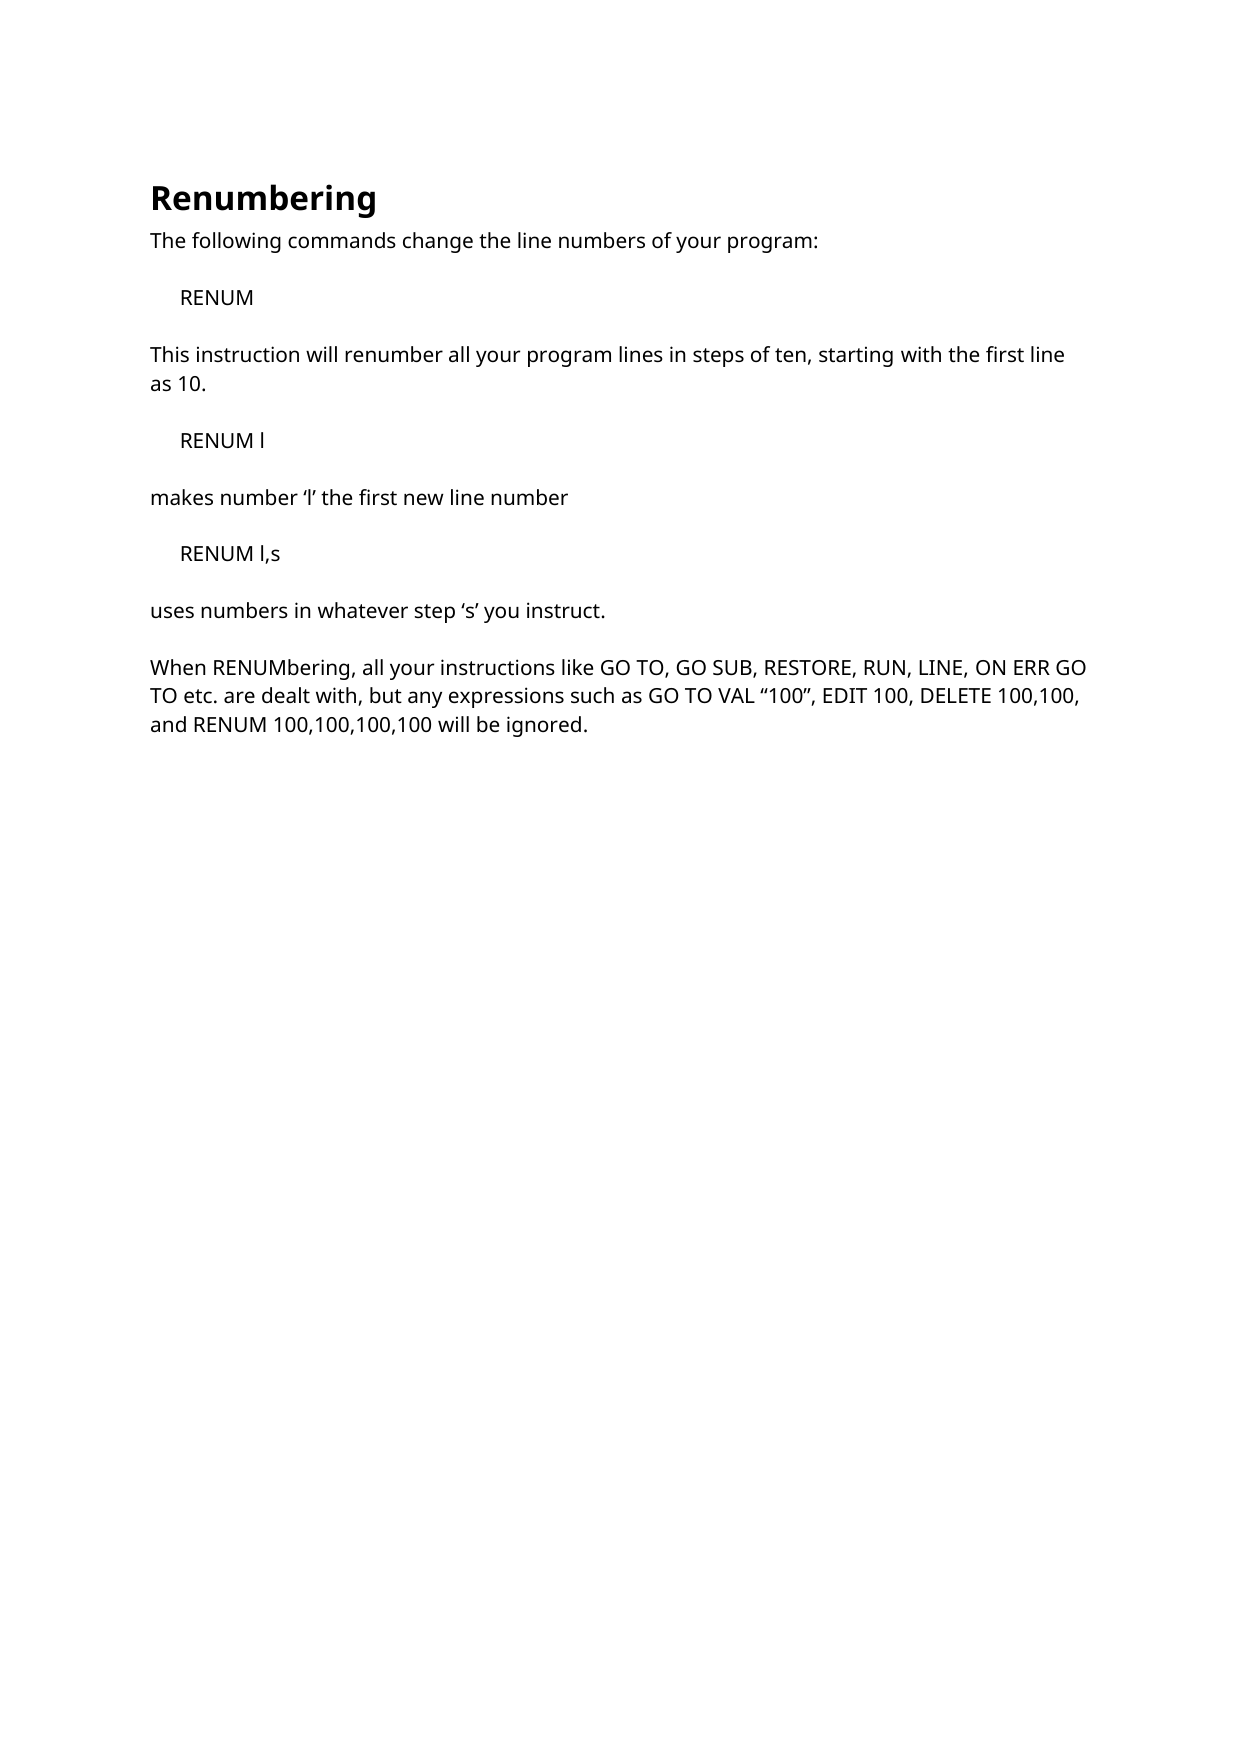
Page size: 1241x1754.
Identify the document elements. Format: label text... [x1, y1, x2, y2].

subtitle Renumbering [150, 175, 1090, 220]
text When RENUMbering, all your instructions like GO TO, GO SUB, RESTORE, RUN, LINE, ON ERR GO TO etc. are dealt with, but any expressions such as GO TO VAL “100”, EDIT 100, DELETE 100,100, and RENUM 100,100,100,100 will be ignored. [150, 653, 1090, 738]
text This instruction will renumber all your program lines in steps of ten, starting with the first line as 10. [150, 340, 1090, 397]
text RENUM l,s [179, 539, 1090, 568]
text makes number ‘l’ the first new line number [150, 483, 1090, 511]
text RENUM l [179, 426, 1090, 454]
text RENUM [179, 283, 1090, 312]
text uses numbers in whatever step ‘s’ you instruct. [150, 596, 1090, 625]
text The following commands change the line numbers of your program: [150, 227, 1090, 255]
